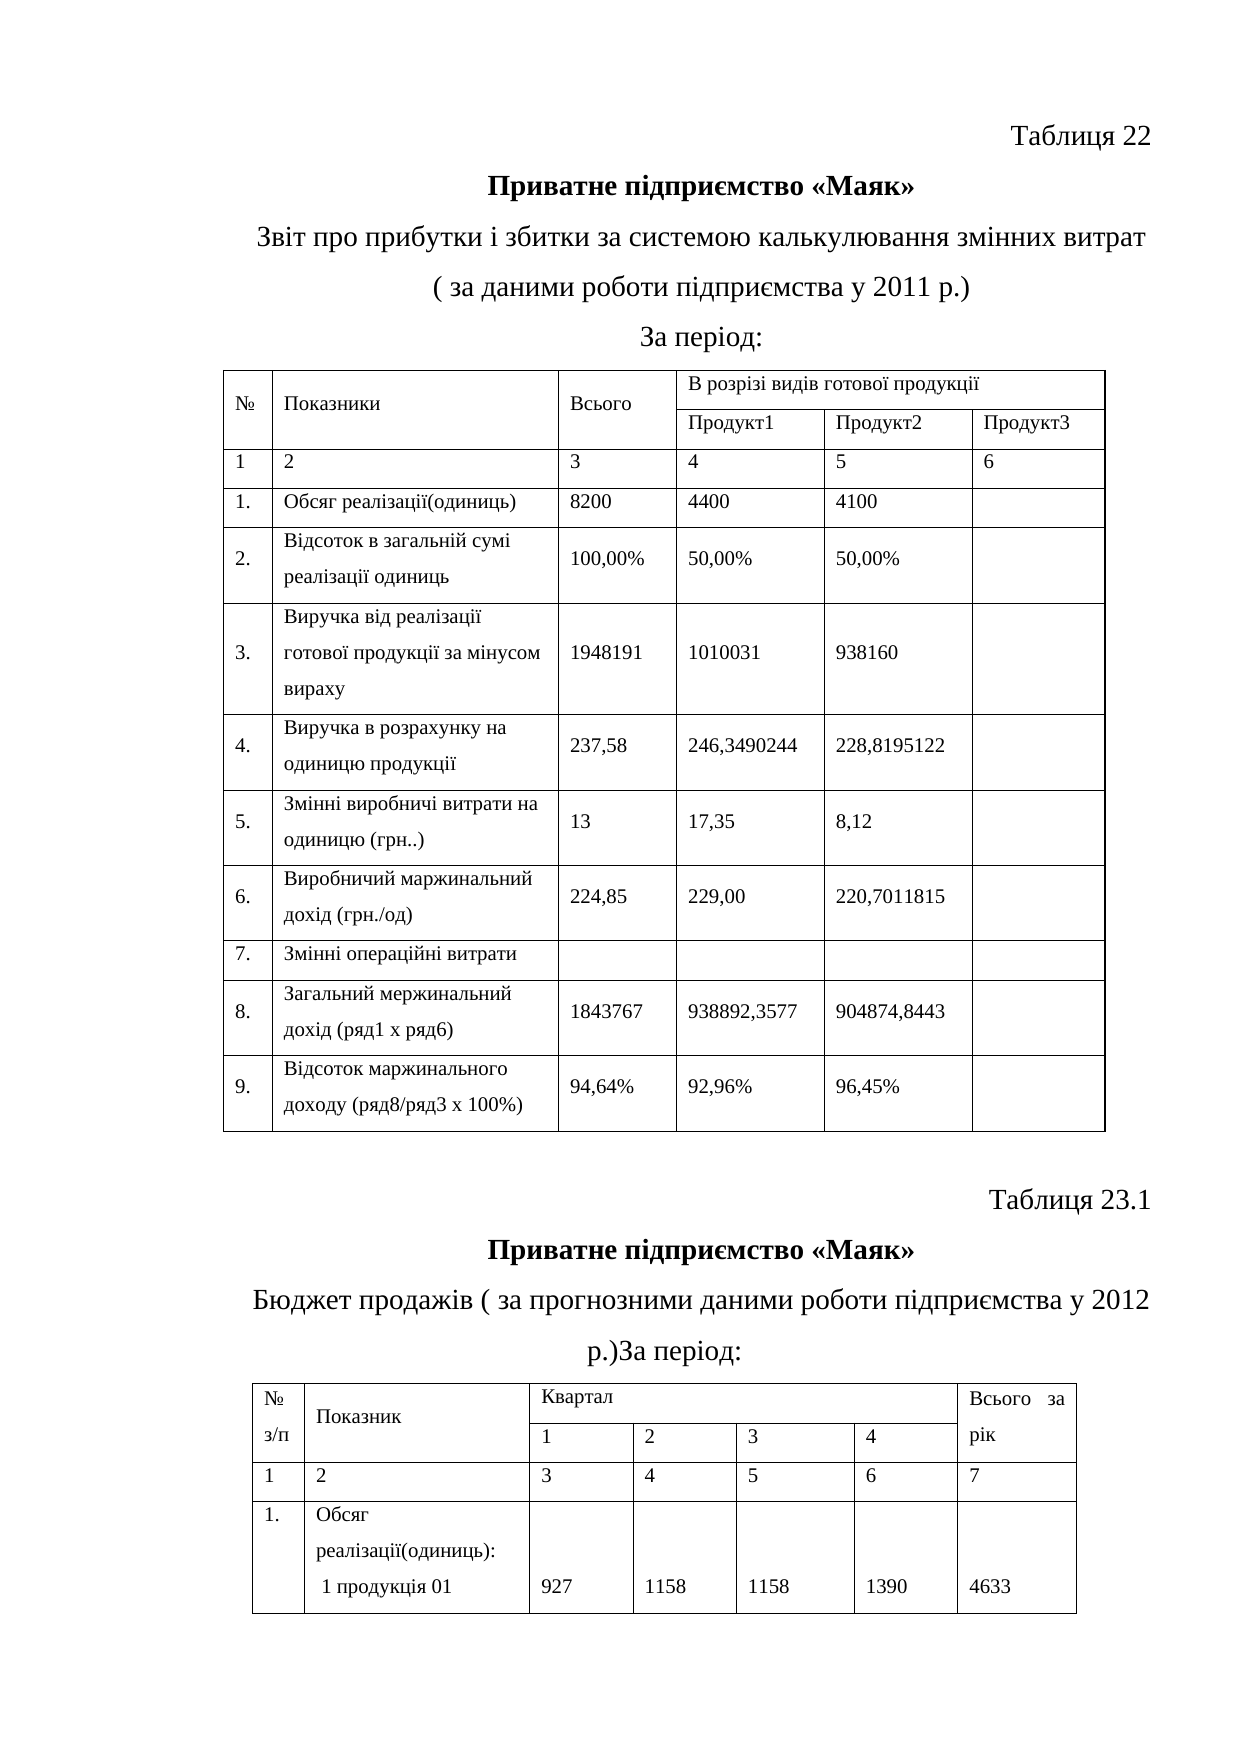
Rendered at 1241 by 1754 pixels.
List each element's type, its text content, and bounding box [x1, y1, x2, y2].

table_cell 50,00% [825, 528, 972, 603]
text ( за даними роботи підприємства у 2011 р.) [177, 269, 1152, 303]
table_cell 1158 1169 [737, 1502, 854, 1613]
table_cell 1158 1169 [634, 1502, 736, 1613]
table_cell 5 [825, 450, 972, 488]
table_cell 13 [559, 791, 676, 865]
table_cell 2 [273, 450, 558, 488]
table_cell Змінні виробничі витрати на одиницю (грн..) [273, 791, 558, 865]
table_cell 6 [855, 1463, 957, 1501]
table_cell 938892,3577 [677, 981, 824, 1055]
table_cell 246,3490244 [677, 715, 824, 789]
table_cell 1. [253, 1502, 304, 1613]
table_cell 4633 4674 [958, 1502, 1076, 1613]
table_cell Продукт1 [677, 410, 824, 448]
table_cell 1010031 [677, 604, 824, 714]
table_cell Виручка від реалізації готової продукції за мінусом вираху [273, 604, 558, 714]
text Звіт про прибутки і збитки за системою калькулювання змінних витрат [177, 219, 1152, 252]
table_cell 220,7011815 [825, 866, 972, 940]
table_cell [973, 941, 1104, 980]
table_cell 96,45% [825, 1056, 972, 1131]
table_cell [825, 941, 972, 980]
table_cell 94,64% [559, 1056, 676, 1131]
table_cell 4400 [677, 489, 824, 527]
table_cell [305, 1502, 529, 1613]
table_cell 4100 [825, 489, 972, 527]
table_cell [973, 604, 1104, 714]
table_cell 4 [634, 1463, 736, 1501]
table_cell 4. [224, 715, 272, 789]
table_cell Відсоток в загальній сумі реалізації одиниць [273, 528, 558, 603]
table_cell 1390 1402 [855, 1502, 957, 1613]
table_header Показник [305, 1384, 529, 1462]
table_cell 1. [224, 489, 272, 527]
table_cell Змінні операційні витрати [273, 941, 558, 980]
table_cell Обсяг реалізації(одиниць) [273, 489, 558, 527]
table_cell Відсоток маржинального доходу (ряд8/ряд3 х 100%) [273, 1056, 558, 1131]
table_cell Виробничий маржинальний дохід (грн./од) [273, 866, 558, 940]
table_cell 6 [973, 450, 1104, 488]
table_header Квартал [530, 1384, 957, 1422]
table_cell 5. [224, 791, 272, 865]
table_cell 9. [224, 1056, 272, 1131]
table_cell 8,12 [825, 791, 972, 865]
table_cell 224,85 [559, 866, 676, 940]
table_cell 50,00% [677, 528, 824, 603]
table_header Всього за рік [958, 1384, 1076, 1462]
table_cell 2. [224, 528, 272, 603]
table_cell 8. [224, 981, 272, 1055]
table_cell Продукт2 [825, 410, 972, 448]
table_cell 17,35 [677, 791, 824, 865]
table_cell Продукт3 [973, 410, 1104, 448]
table_header В розрізі видів готової продукції [677, 371, 1104, 409]
table_header Показники [273, 371, 558, 448]
table_cell [973, 489, 1104, 527]
table_cell 8200 [559, 489, 676, 527]
table_cell [559, 941, 676, 980]
table_cell 1 [253, 1463, 304, 1501]
table_cell 7 [958, 1463, 1076, 1501]
table_cell 3 [737, 1424, 854, 1462]
table_cell 237,58 [559, 715, 676, 789]
text Бюджет продажів ( за прогнозними даними роботи підприємства у 2012 р.)За період: [177, 1282, 1152, 1366]
table_cell 2 [305, 1463, 529, 1501]
table_header № з/п [253, 1384, 304, 1462]
table_header Всього [559, 371, 676, 448]
table_cell 1 [224, 450, 272, 488]
table_cell 904874,8443 [825, 981, 972, 1055]
table_cell 3. [224, 604, 272, 714]
table_cell 5 [737, 1463, 854, 1501]
table_cell 100,00% [559, 528, 676, 603]
text Таблиця 23.1 [177, 1182, 1152, 1215]
text За період: [177, 319, 1152, 353]
table_cell 7. [224, 941, 272, 980]
table_cell [677, 941, 824, 980]
table_cell 927 935 [530, 1502, 633, 1613]
table_cell 1 [530, 1424, 633, 1462]
table_cell 2 [634, 1424, 736, 1462]
table_cell 4 [855, 1424, 957, 1462]
table_header № [224, 371, 272, 448]
table_cell 1843767 [559, 981, 676, 1055]
text Приватне підприємство «Маяк» [177, 1232, 1152, 1266]
table_cell 92,96% [677, 1056, 824, 1131]
table_cell Виручка в розрахунку на одиницю продукції [273, 715, 558, 789]
table_cell [973, 1056, 1104, 1131]
table_cell 228,8195122 [825, 715, 972, 789]
table_cell 3 [559, 450, 676, 488]
table_cell 938160 [825, 604, 972, 714]
table_cell 229,00 [677, 866, 824, 940]
table_cell 4 [677, 450, 824, 488]
table_cell 1948191 [559, 604, 676, 714]
table_cell [973, 866, 1104, 940]
text Приватне підприємство «Маяк» [177, 168, 1152, 202]
table_cell [973, 981, 1104, 1055]
table_cell [973, 528, 1104, 603]
table_cell [973, 791, 1104, 865]
table_cell Загальний мержинальний дохід (ряд1 х ряд6) [273, 981, 558, 1055]
table_cell 3 [530, 1463, 633, 1501]
text Таблиця 22 [177, 118, 1152, 152]
table_cell 6. [224, 866, 272, 940]
table_cell [973, 715, 1104, 789]
